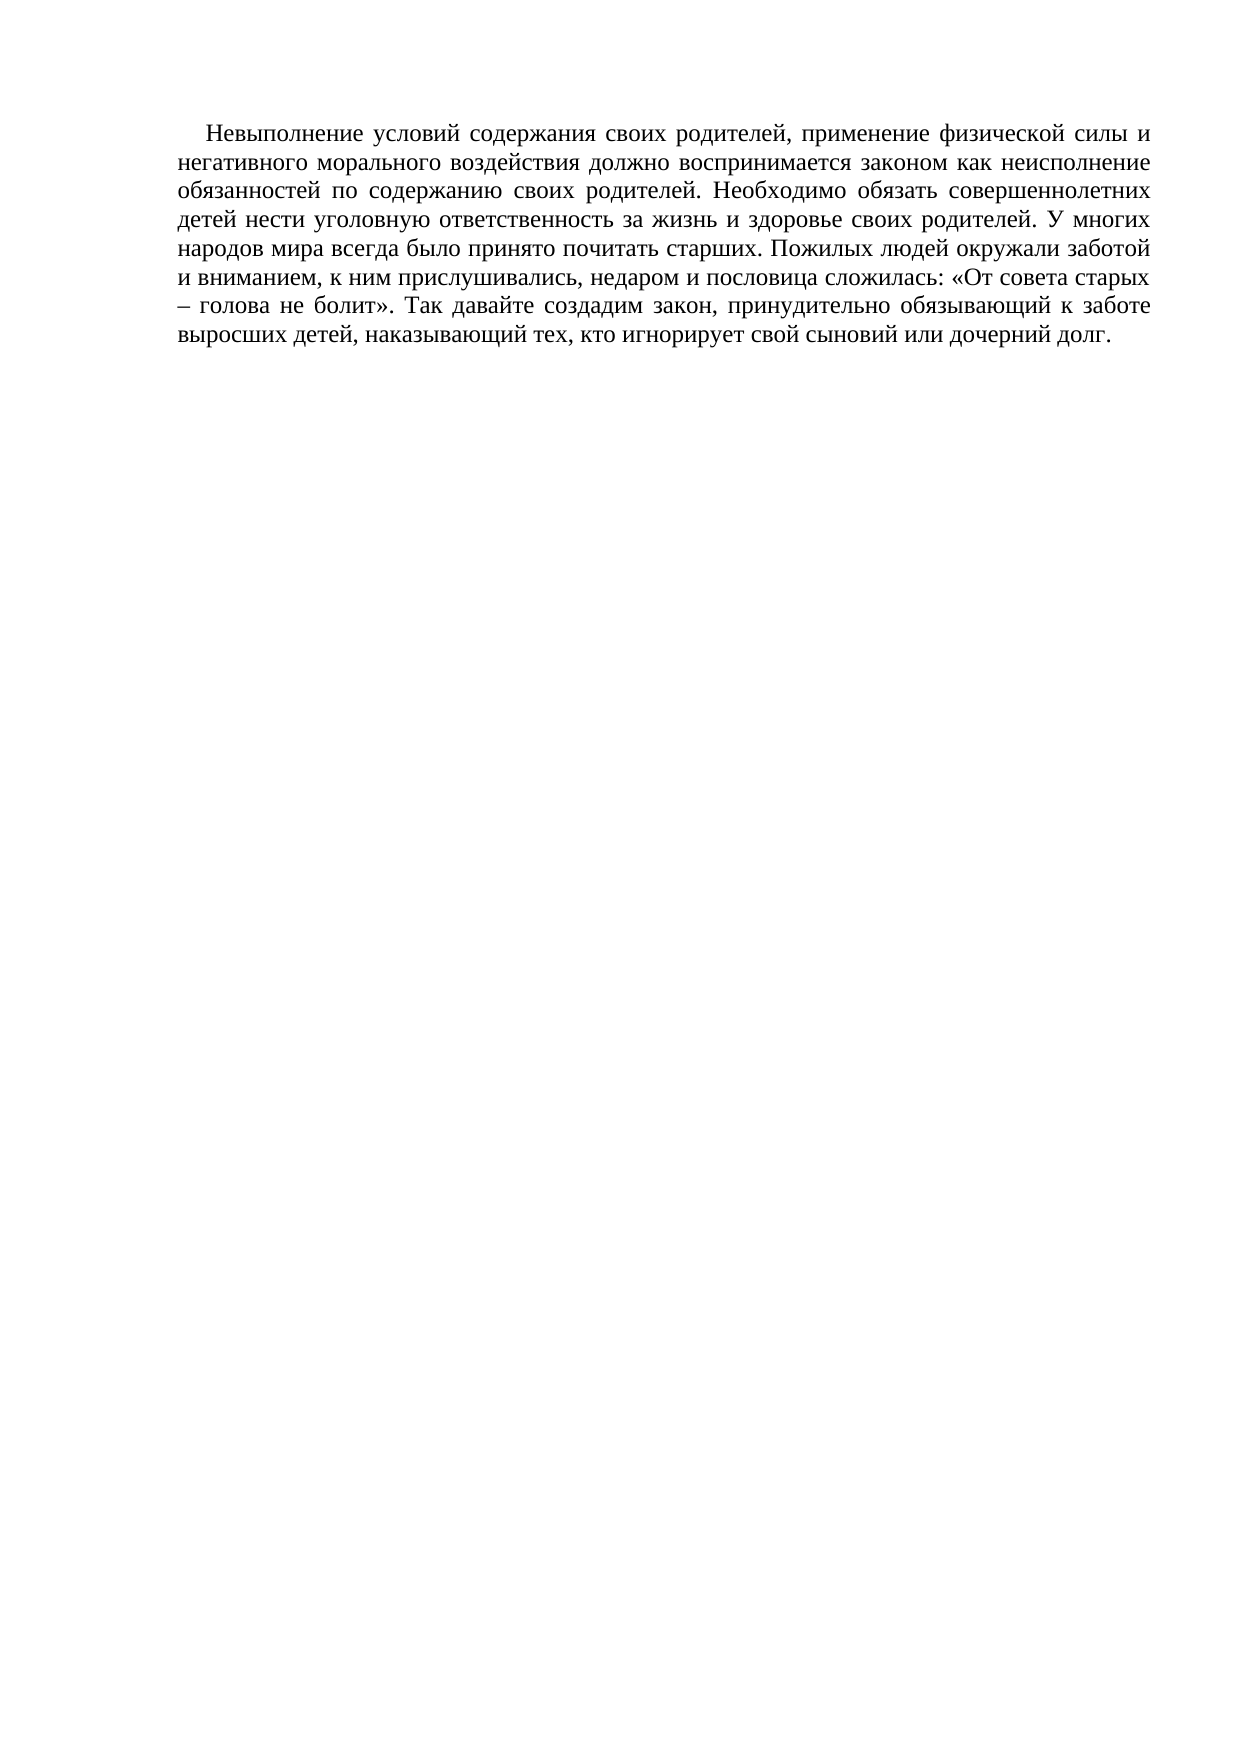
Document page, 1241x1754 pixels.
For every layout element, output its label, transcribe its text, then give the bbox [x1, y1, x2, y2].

text Невыполнение условий содержания своих родителей, применение физической силы и негативного морального воздействия должно воспринимается законом как неисполнение обязанностей по содержанию своих родителей. Необходимо обязать совершеннолетних детей нести уголовную ответственность за жизнь и здоровье своих родителей. У многих народов мира всегда было принято почитать старших. Пожилых людей окружали заботой и вниманием, к ним прислушивались, недаром и пословица сложилась: «От совета старых – голова не болит». Так давайте создадим закон, принудительно обязывающий к заботе выросших детей, наказывающий тех, кто игнорирует свой сыновий или дочерний долг. [177, 118, 1152, 348]
